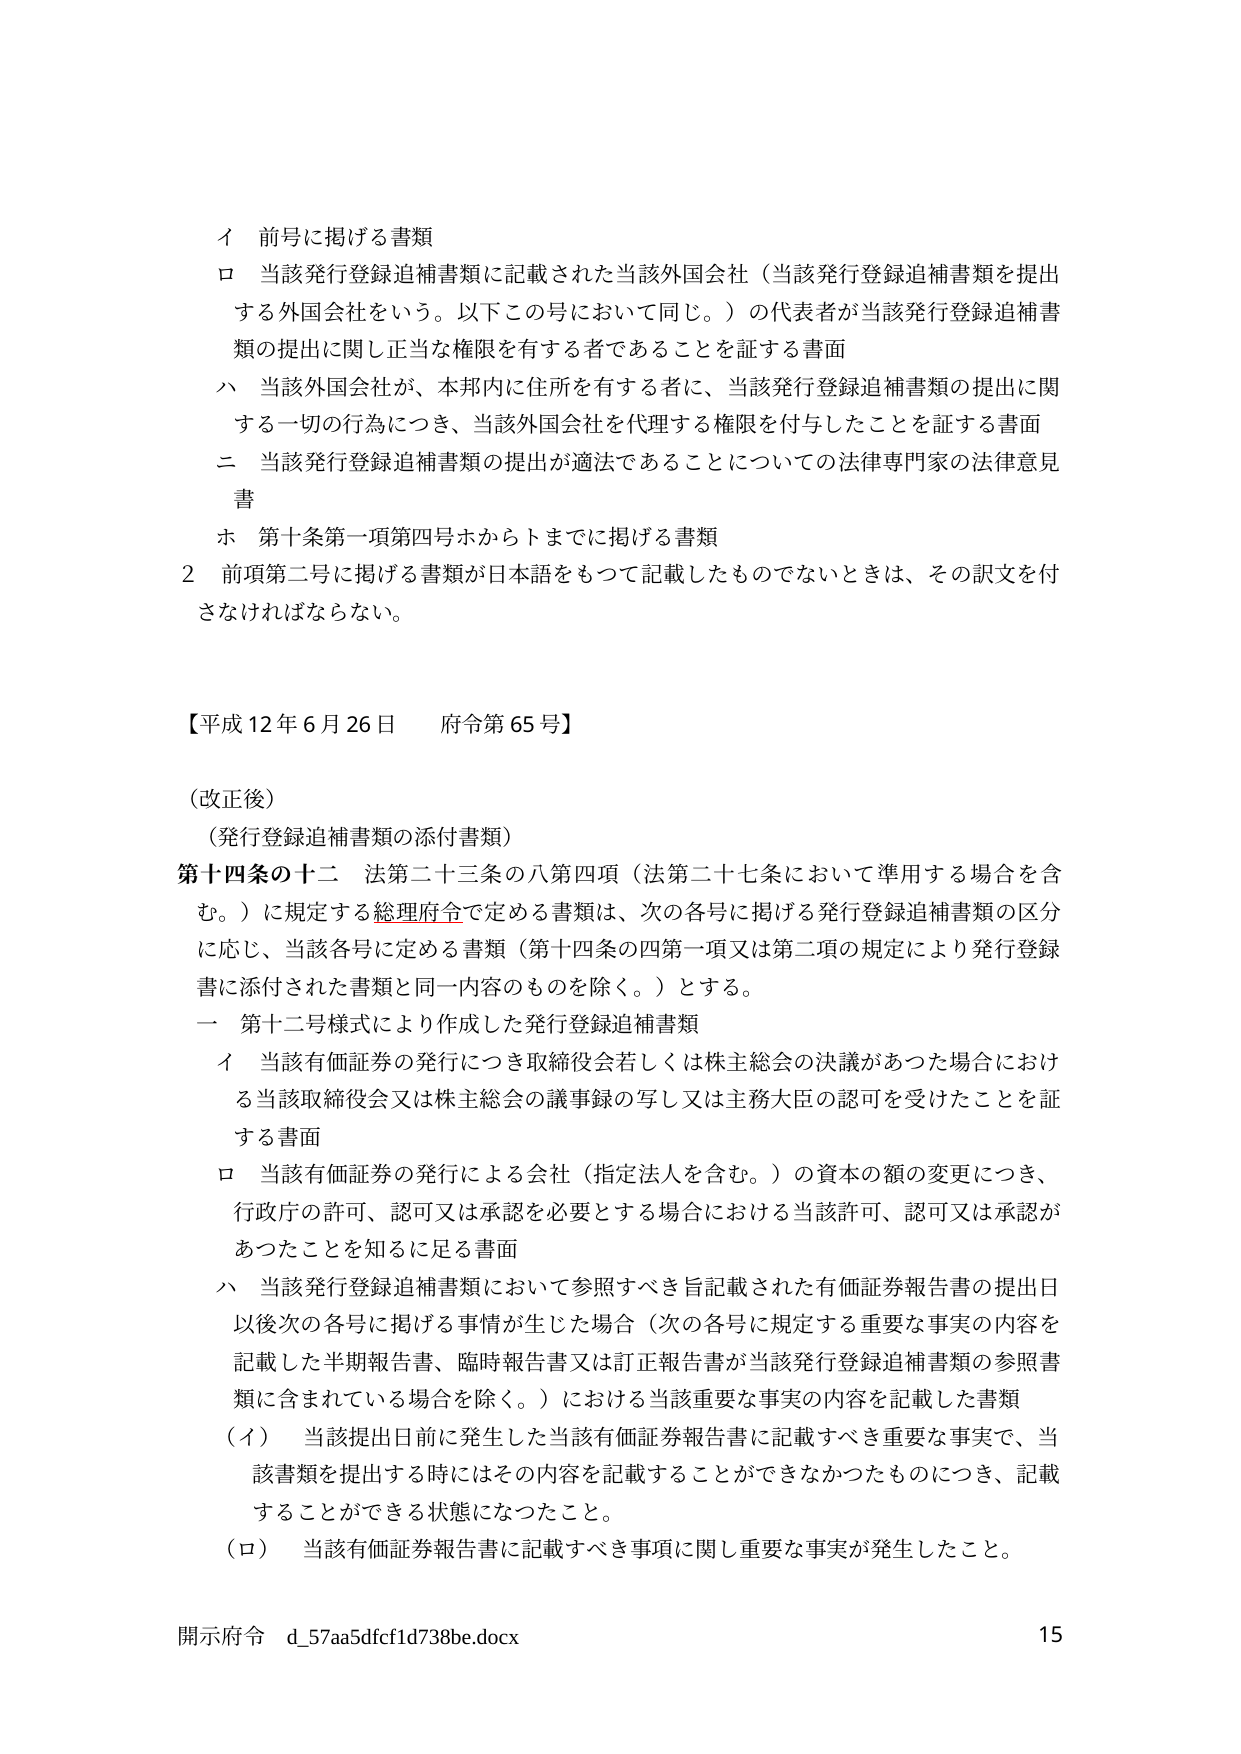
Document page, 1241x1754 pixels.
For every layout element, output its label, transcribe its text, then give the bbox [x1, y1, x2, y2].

text ハ 当該外国会社が、本邦内に住所を有する者に、当該発行登録追補書類の提出に関する一切の行為につき、当該外国会社を代理する権限を付与したことを証する書面 [215, 367, 1063, 442]
text ホ 第十条第一項第四号ホからトまでに掲げる書類 [215, 517, 1063, 554]
text ２ 前項第二号に掲げる書類が日本語をもつて記載したものでないときは、その訳文を付さなければならない。 [177, 554, 1063, 629]
text （ロ） 当該有価証券報告書に記載すべき事項に関し重要な事実が発生したこと。 [214, 1529, 1063, 1567]
text イ 前号に掲げる書類 [215, 217, 1063, 254]
text ロ 当該有価証券の発行による会社（指定法人を含む。）の資本の額の変更につき、行政庁の許可、認可又は承認を必要とする場合における当該許可、認可又は承認があつたことを知るに足る書面 [215, 1154, 1063, 1267]
text ハ 当該発行登録追補書類において参照すべき旨記載された有価証券報告書の提出日以後次の各号に掲げる事情が生じた場合（次の各号に規定する重要な事実の内容を記載した半期報告書、臨時報告書又は訂正報告書が当該発行登録追補書類の参照書類に含まれている場合を除く。）における当該重要な事実の内容を記載した書類 [215, 1267, 1063, 1417]
text （発行登録追補書類の添付書類） [196, 817, 1063, 854]
text ニ 当該発行登録追補書類の提出が適法であることについての法律専門家の法律意見書 [215, 442, 1063, 517]
text （改正後） [177, 779, 1063, 817]
text ロ 当該発行登録追補書類に記載された当該外国会社（当該発行登録追補書類を提出する外国会社をいう。以下この号において同じ。）の代表者が当該発行登録追補書類の提出に関し正当な権限を有する者であることを証する書面 [215, 254, 1063, 367]
text （イ） 当該提出日前に発生した当該有価証券報告書に記載すべき重要な事実で、当該書類を提出する時にはその内容を記載することができなかつたものにつき、記載することができる状態になつたこと。 [214, 1417, 1063, 1529]
text 第十四条の十二 法第二十三条の八第四項（法第二十七条において準用する場合を含む。）に規定する総理府令で定める書類は、次の各号に掲げる発行登録追補書類の区分に応じ、当該各号に定める書類（第十四条の四第一項又は第二項の規定により発行登録書に添付された書類と同一内容のものを除く。）とする。 [177, 854, 1063, 1004]
text 【平成12年6月26日 府令第65号】 [177, 704, 1063, 742]
text イ 当該有価証券の発行につき取締役会若しくは株主総会の決議があつた場合における当該取締役会又は株主総会の議事録の写し又は主務大臣の認可を受けたことを証する書面 [215, 1042, 1063, 1154]
text 一 第十二号様式により作成した発行登録追補書類 [196, 1004, 1063, 1042]
